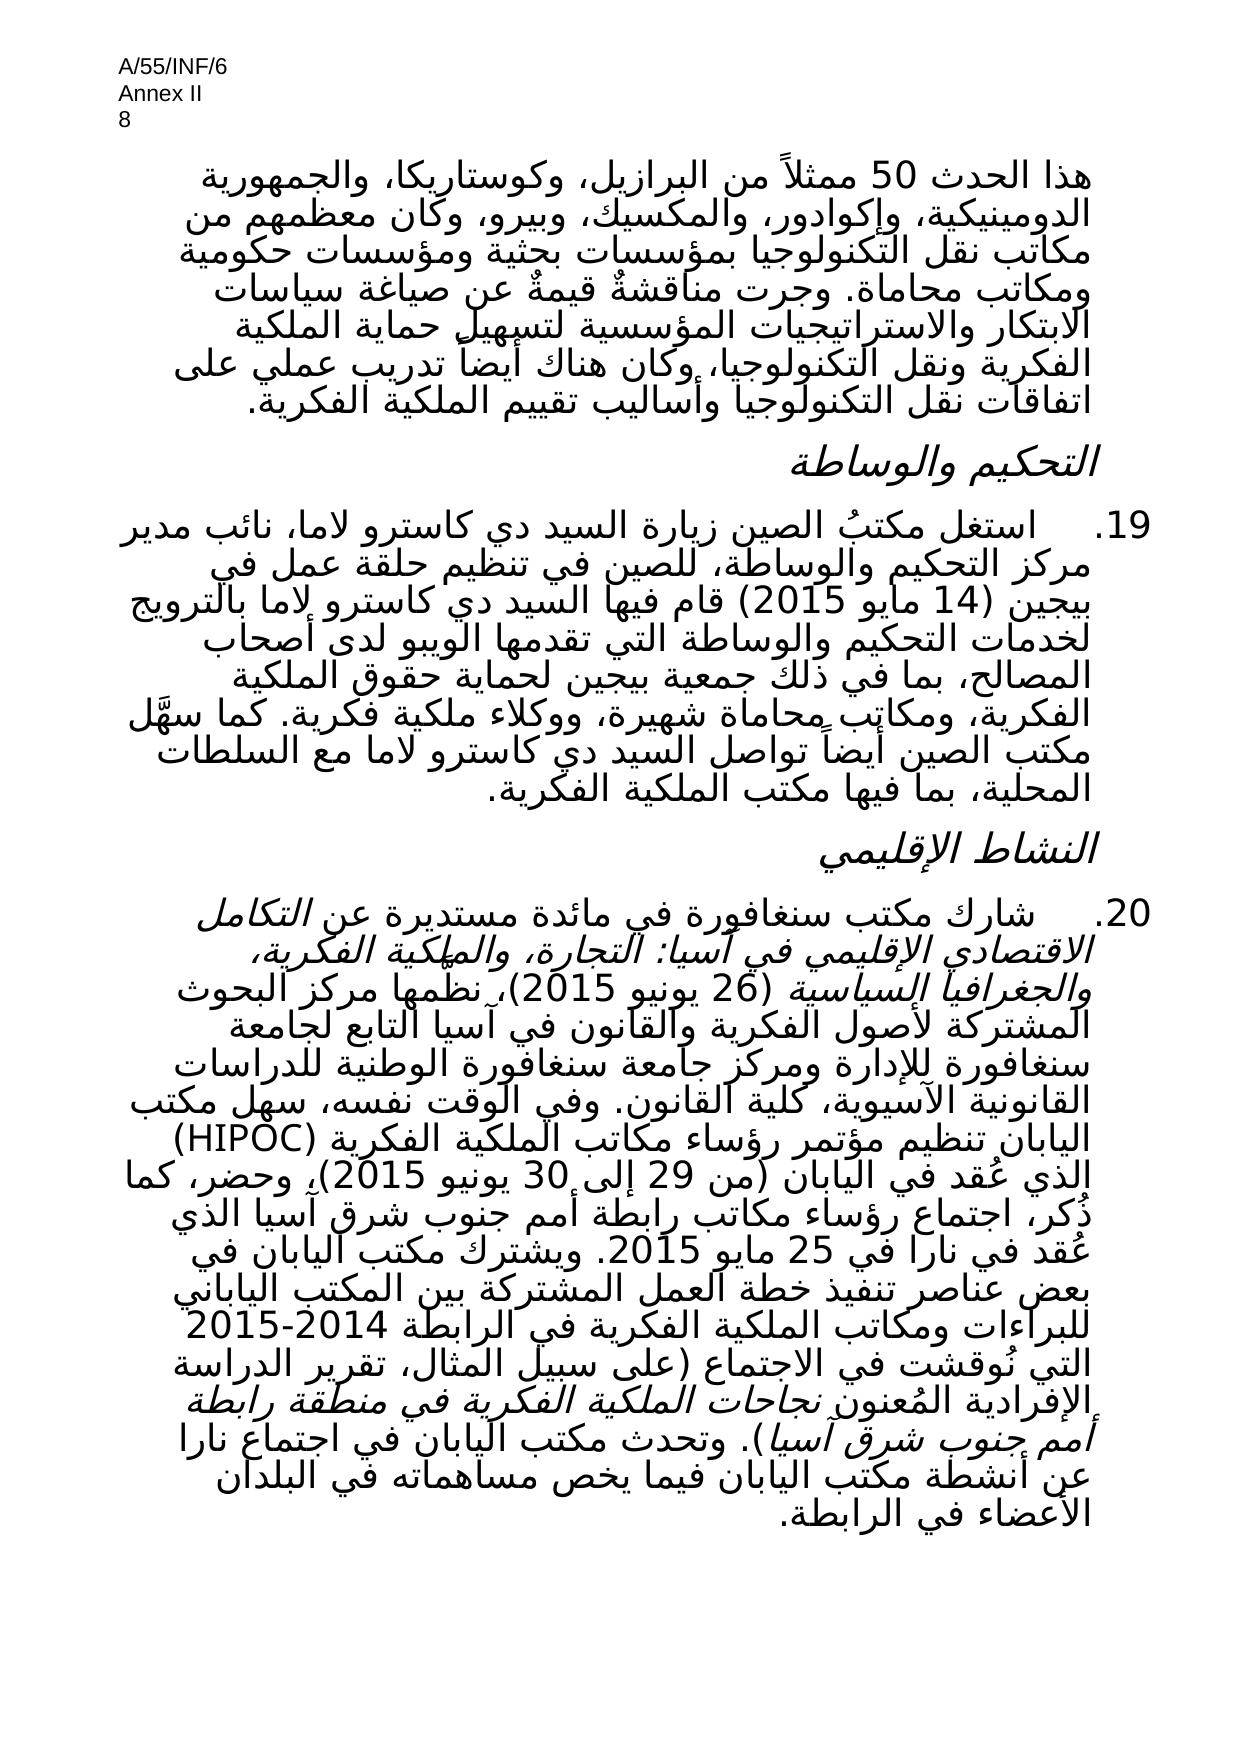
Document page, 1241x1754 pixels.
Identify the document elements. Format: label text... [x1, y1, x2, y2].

list استغل مكتبُ الصين زيارة السيد دي كاسترو لاما، نائب مدير مركز التحكيم والوساطة، للصين في تنظيم حلقة عمل في بيجين (14 مايو 2015) قام فيها السيد دي كاسترو لاما بالترويج لخدمات التحكيم والوساطة التي تقدمها الويبو لدى أصحاب المصالح، بما في ذلك جمعية بيجين لحماية حقوق الملكية الفكرية، ومكاتب محاماة شهيرة، ووكلاء ملكية فكرية. كما سهَّل مكتب الصين أيضاً تواصل السيد دي كاسترو لاما مع السلطات المحلية، بما فيها مكتب الملكية الفكرية. [118, 508, 1093, 808]
text التحكيم والوساطة [974, 446, 1097, 483]
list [118, 158, 1093, 421]
text التحكيم والوساطة [118, 446, 925, 483]
list شارك مكتب سنغافورة في مائدة مستديرة عن التكامل الاقتصادي الإقليمي في آسيا: التجارة، والملكية الفكرية، والجغرافيا السياسية (26 يونيو 2015)، نظَّمها مركز البحوث المشتركة لأصول الفكرية والقانون في آسيا التابع لجامعة سنغافورة للإدارة ومركز جامعة سنغافورة الوطنية للدراسات القانونية الآسيوية، كلية القانون. وفي الوقت نفسه، سهل مكتب اليابان تنظيم مؤتمر رؤساء مكاتب الملكية الفكرية (HIPOC) الذي عُقد في اليابان (من 29 إلى 30 يونيو 2015)، وحضر، كما ذُكر، اجتماع رؤساء مكاتب رابطة أمم جنوب شرق آسيا الذي عُقد في نارا في 25 مايو 2015. ويشترك مكتب اليابان في بعض عناصر تنفيذ خطة العمل المشتركة بين المكتب الياباني للبراءات ومكاتب الملكية الفكرية في الرابطة 2014-2015 التي نُوقشت في الاجتماع (على سبيل المثال، تقرير الدراسة الإفرادية المُعنون نجاحات الملكية الفكرية في منطقة رابطة أمم جنوب شرق آسيا). وتحدث مكتب اليابان في اجتماع نارا عن أنشطة مكتب اليابان فيما يخص مساهماته في البلدان الأعضاء في الرابطة. [118, 896, 1093, 1533]
text النشاط الإقليمي [118, 833, 1097, 871]
text التحكيم والوساطة [901, 446, 1033, 483]
